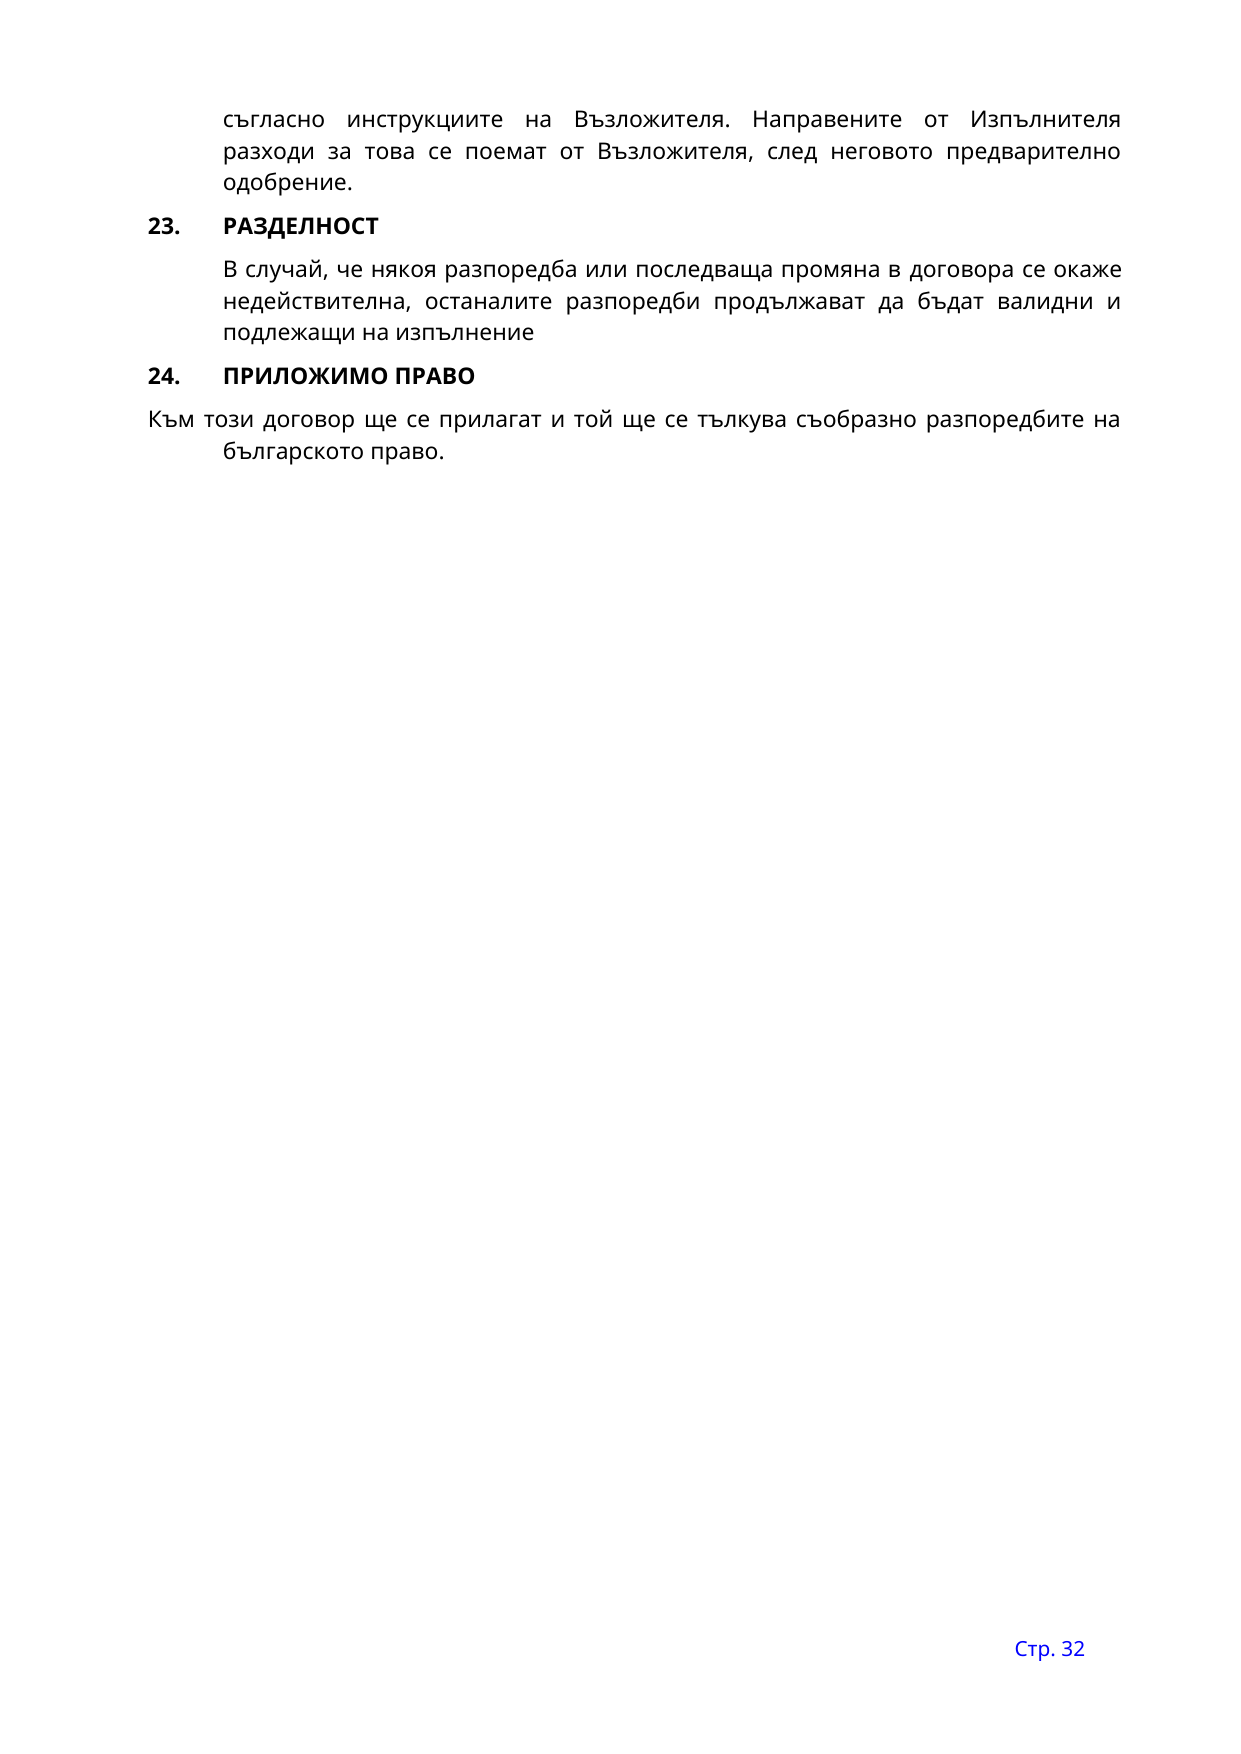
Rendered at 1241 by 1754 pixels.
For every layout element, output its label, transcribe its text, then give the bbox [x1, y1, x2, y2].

list РАЗДЕЛНОСТ [148, 210, 1122, 241]
text В случай, че някоя разпоредба или последваща промяна в договора се окаже недействителна, останалите разпоредби продължават да бъдат валидни и подлежащи на изпълнение [223, 253, 1122, 347]
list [148, 103, 1122, 197]
list ПРИЛОЖИМО ПРАВО [148, 360, 1122, 391]
text Към този договор ще се прилагат и той ще се тълкува съобразно разпоредбите на българското право. [148, 403, 1122, 466]
